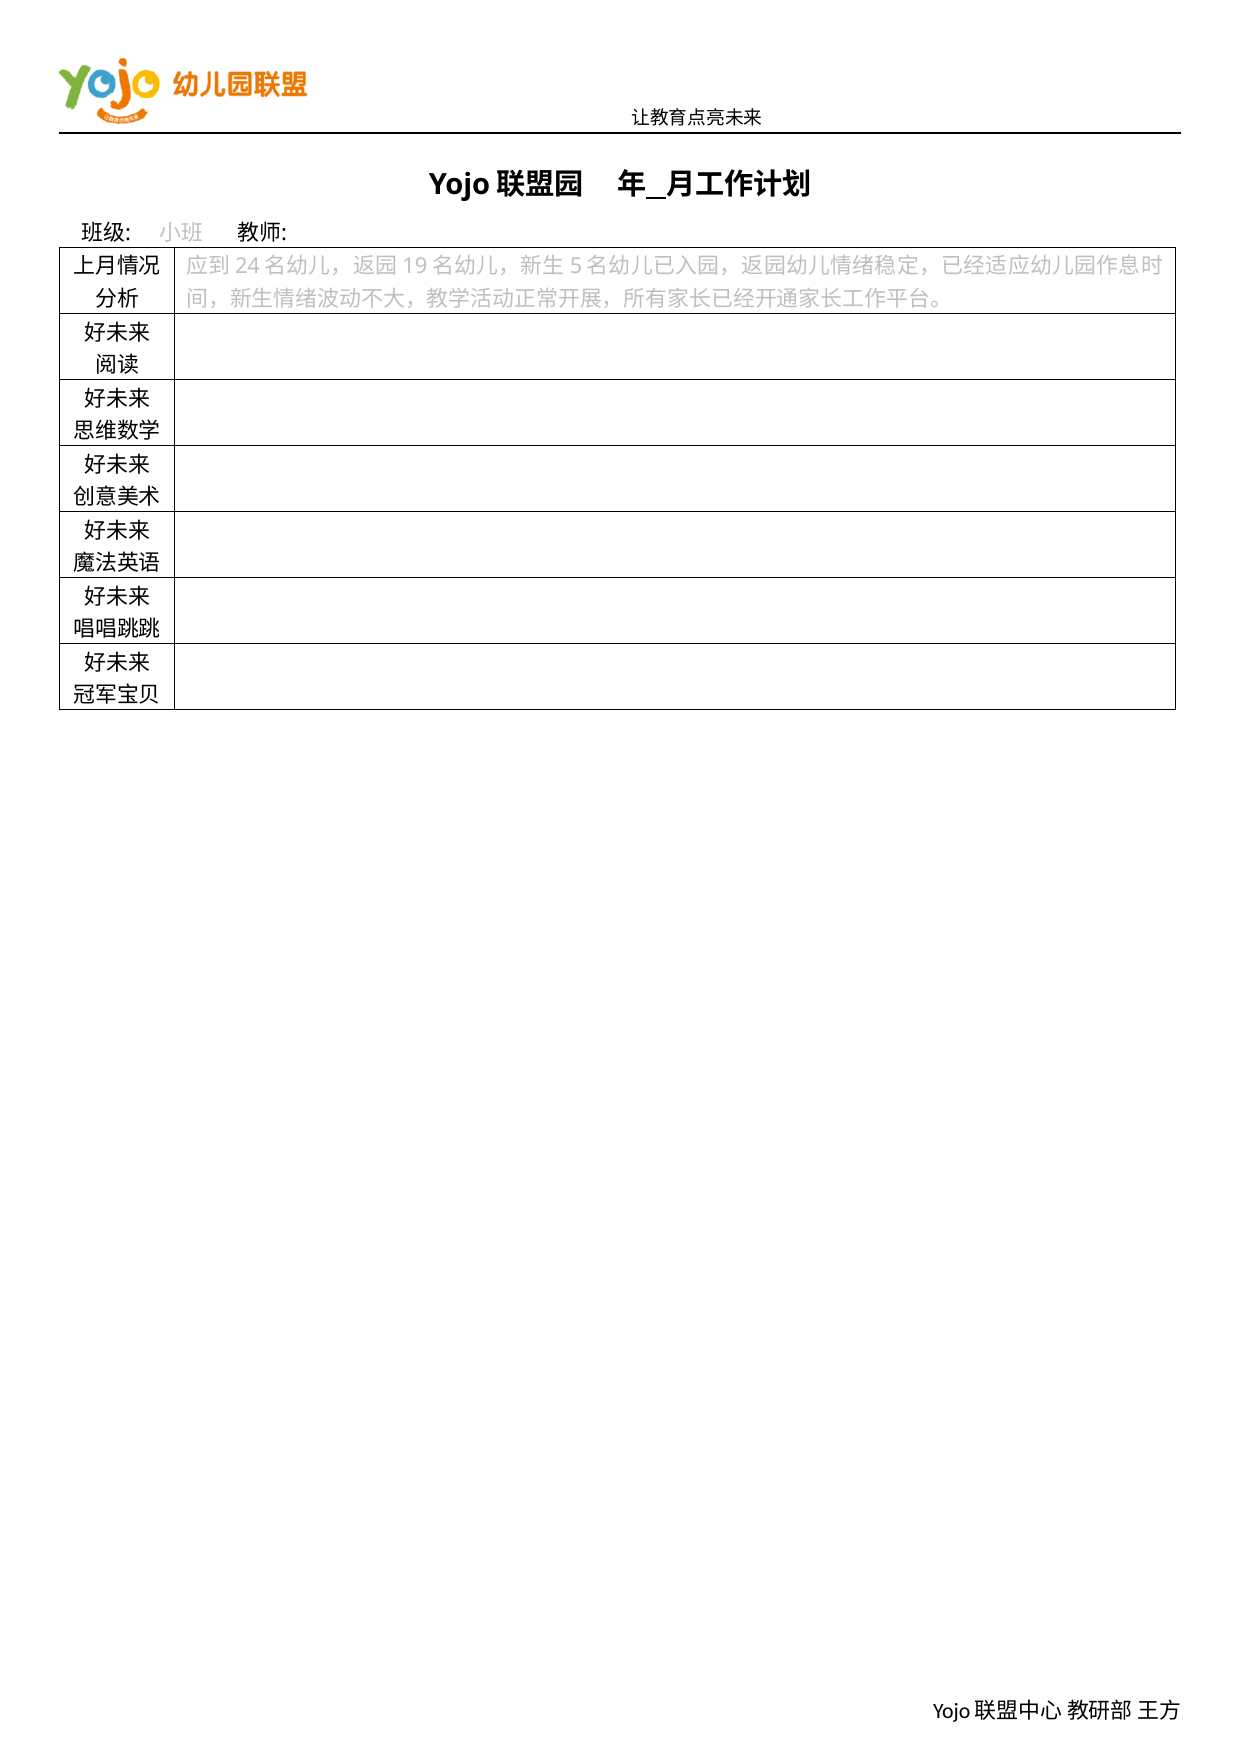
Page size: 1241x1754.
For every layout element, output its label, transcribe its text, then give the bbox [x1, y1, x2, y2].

table_cell 好未来 阅读 [60, 314, 174, 379]
table_cell [175, 512, 1175, 577]
table_header 应到24名幼儿，返园19名幼儿，新生5名幼儿已入园，返园幼儿情绪稳定，已经适应幼儿园作息时间，新生情绪波动不大，教学活动正常开展，所有家长已经开通家长工作平台。 [175, 248, 1175, 313]
picture [59, 58, 310, 125]
table_cell [175, 314, 1175, 379]
table_cell [175, 578, 1175, 643]
table_cell 好未来 思维数学 [60, 380, 174, 445]
table_cell 好未来 创意美术 [60, 446, 174, 511]
table_header 上月情况分析 [60, 248, 174, 313]
table_cell 好未来 唱唱跳跳 [60, 578, 174, 643]
table_cell 好未来 冠军宝贝 [60, 644, 174, 709]
table_cell 好未来 魔法英语 [60, 512, 174, 577]
table_cell [175, 380, 1175, 445]
text Yojo联盟园 年 月工作计划 [59, 149, 1181, 214]
table_cell [175, 446, 1175, 511]
table_cell [175, 644, 1175, 709]
text 班级: 小班 教师: [59, 214, 1181, 247]
